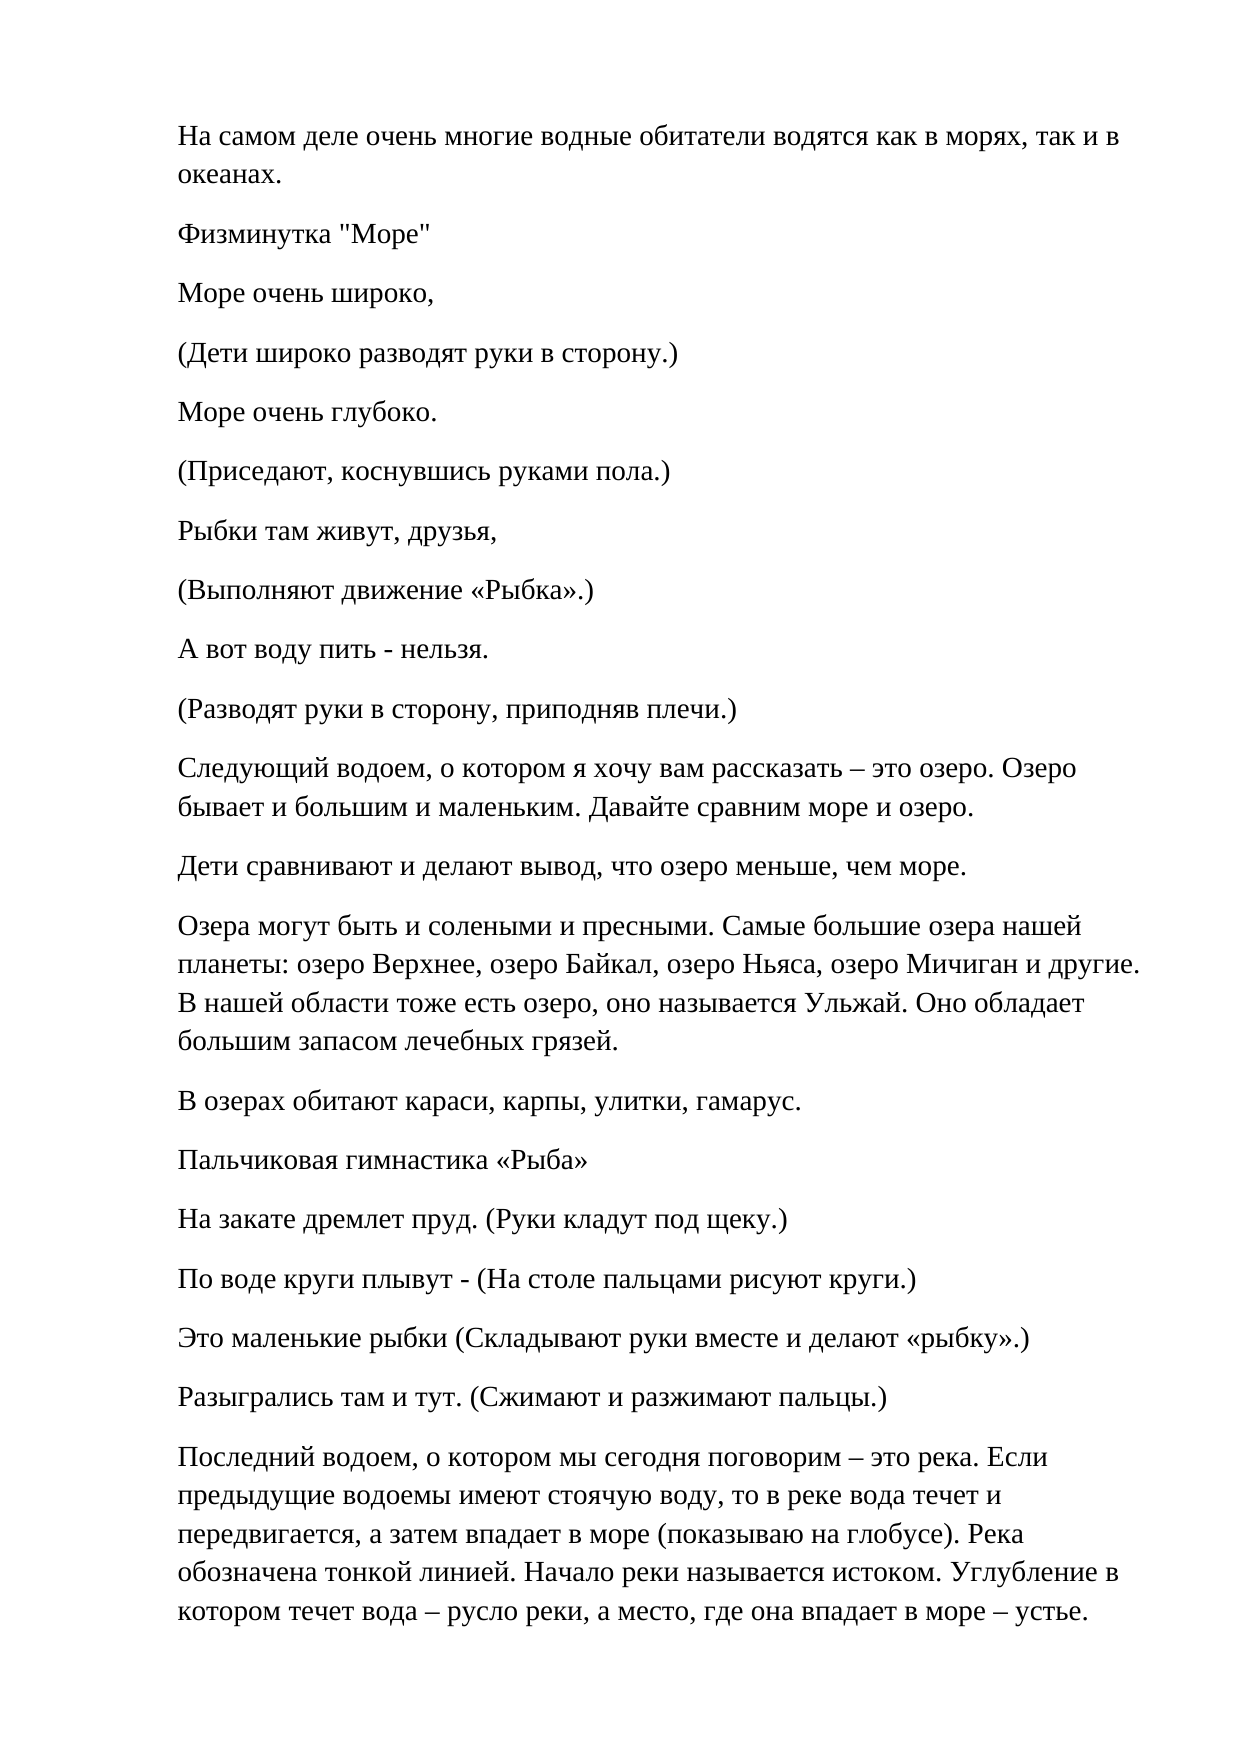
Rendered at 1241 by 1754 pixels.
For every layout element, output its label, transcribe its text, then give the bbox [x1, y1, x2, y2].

text Пальчиковая гимнастика «Рыба» [177, 1142, 1152, 1176]
text (Дети широко разводят руки в сторону.) [177, 335, 1152, 368]
text (Приседают, коснувшись руками пола.) [177, 453, 1152, 487]
text Море очень широко, [177, 275, 1152, 309]
text Следующий водоем, о котором я хочу вам рассказать – это озеро. Озеро бывает и большим и маленьким. Давайте сравним море и озеро. [177, 750, 1152, 822]
text (Выполняют движение «Рыбка».) [177, 572, 1152, 606]
text На самом деле очень многие водные обитатели водятся как в морях, так и в океанах. [177, 118, 1152, 190]
text (Разводят руки в сторону, приподняв плечи.) [177, 691, 1152, 724]
text Разыгрались там и тут. (Сжимают и разжимают пальцы.) [177, 1379, 1152, 1413]
text Озера могут быть и солеными и пресными. Самые большие озера нашей планеты: озеро Верхнее, озеро Байкал, озеро Ньяса, озеро Мичиган и другие. В нашей области тоже есть озеро, оно называется Ульжай. Оно обладает большим запасом лечебных грязей. [177, 908, 1152, 1057]
text Дети сравнивают и делают вывод, что озеро меньше, чем море. [177, 848, 1152, 882]
text А вот воду пить - нельзя. [177, 632, 1152, 665]
text Последний водоем, о котором мы сегодня поговорим – это река. Если предыдущие водоемы имеют стоячую воду, то в реке вода течет и передвигается, а затем впадает в море (показываю на глобусе). Река обозначена тонкой линией. Начало реки называется истоком. Углубление в котором течет вода – русло реки, а место, где она впадает в море – устье. [177, 1439, 1152, 1627]
text Физминутка "Море" [177, 216, 1152, 249]
text По воде круги плывут - (На столе пальцами рисуют круги.) [177, 1261, 1152, 1294]
text Рыбки там живут, друзья, [177, 513, 1152, 546]
text Это маленькие рыбки (Складывают руки вместе и делают «рыбку».) [177, 1320, 1152, 1354]
text В озерах обитают караси, карпы, улитки, гамарус. [177, 1083, 1152, 1116]
text На закате дремлет пруд. (Руки кладут под щеку.) [177, 1201, 1152, 1235]
text Море очень глубоко. [177, 394, 1152, 428]
